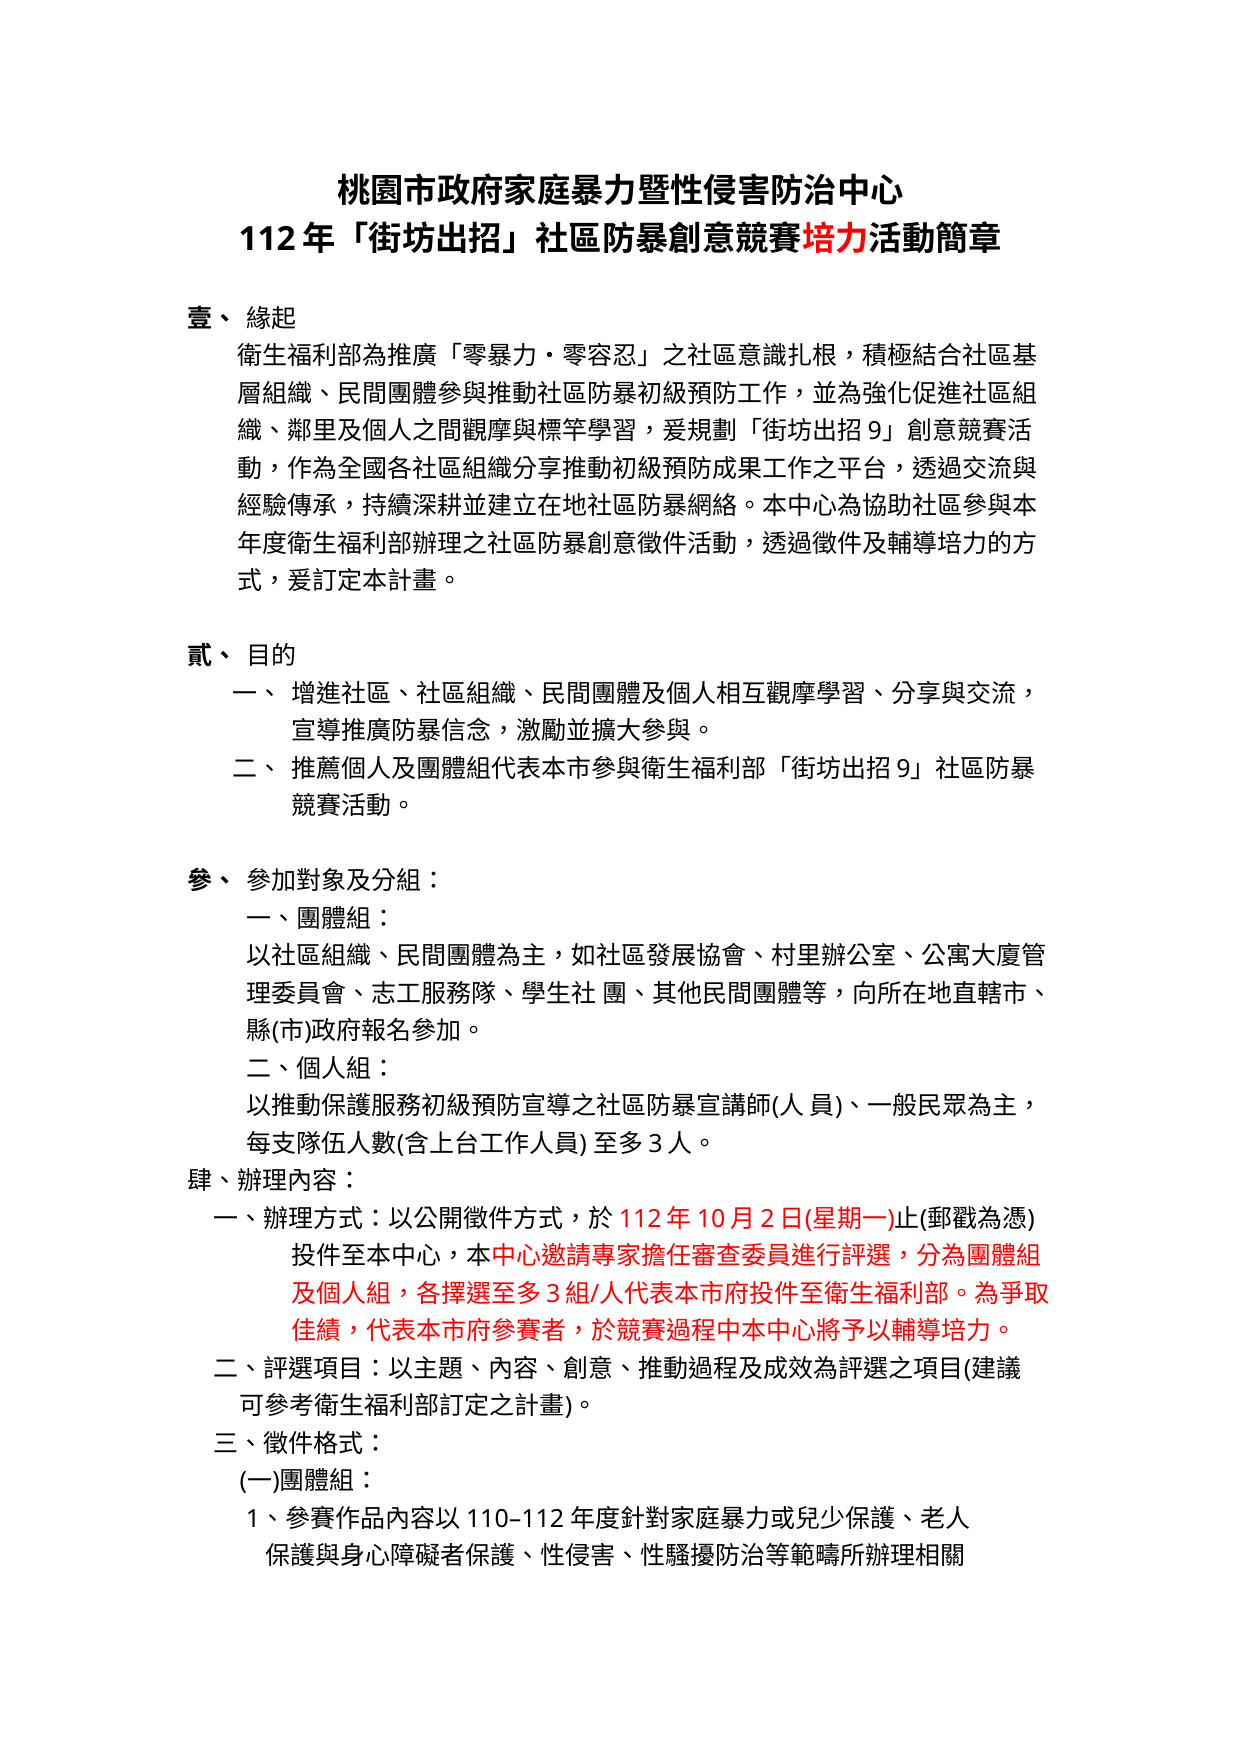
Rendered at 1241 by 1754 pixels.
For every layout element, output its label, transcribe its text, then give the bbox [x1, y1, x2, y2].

text 桃園市政府家庭暴力暨性侵害防治中心 [187, 163, 1053, 212]
list 目的 [187, 635, 1053, 672]
text 二、評選項目：以主題、內容、創意、推動過程及成效為評選之項目(建議 [187, 1347, 1053, 1385]
text 三、徵件格式： [187, 1422, 1053, 1460]
text 肆、辦理內容： [187, 1160, 1053, 1197]
list 參加對象及分組： [187, 860, 1053, 897]
text 以推動保護服務初級預防宣導之社區防暴宣講師(人 員)、一般民眾為主，每支隊伍人數(含上台工作人員) 至多3人。 [247, 1085, 1053, 1160]
text 1、參賽作品內容以 110–112 年度針對家庭暴力或兒少保護、老人 [187, 1497, 1053, 1535]
list 增進社區、社區組織、民間團體及個人相互觀摩學習、分享與交流，宣導推廣防暴信念，激勵並擴大參與。 [232, 672, 1053, 747]
list 衛生福利部為推廣「零暴力‧零容忍」之社區意識扎根，積極結合社區基層組織、民間團體參與推動社區防暴初級預防工作，並為強化促進社區組織、鄰里及個人之間觀摩與標竿學習，爰規劃「街坊出招9」創意競賽活動，作為全國各社區組織分享推動初級預防成果工作之平台，透過交流與經驗傳承，持續深耕並建立在地社區防暴網絡。本中心為協助社區參與本年度衛生福利部辦理之社區防暴創意徵件活動，透過徵件及輔導培力的方式，爰訂定本計畫。 [237, 335, 1053, 597]
text 保護與身心障礙者保護、性侵害、性騷擾防治等範疇所辦理相關 [187, 1535, 1053, 1572]
text 二、個人組： [247, 1047, 1053, 1085]
list 緣起 [187, 297, 1053, 335]
text 一、團體組： [247, 897, 1053, 935]
text (一)團體組： [187, 1460, 1053, 1497]
text 一、辦理方式：以公開徵件方式，於112年10月2日(星期一)止(郵戳為憑)投件至本中心，本中心邀請專家擔任審查委員進行評選，分為團體組及個人組，各擇選至多3組/人代表本市府投件至衛生福利部。為爭取佳績，代表本市府參賽者，於競賽過程中本中心將予以輔導培力。 [188, 1197, 1053, 1347]
text 可參考衛生福利部訂定之計畫)。 [187, 1385, 1053, 1422]
text 112年「街坊出招」社區防暴創意競賽培力活動簡章 [187, 212, 1053, 260]
text 以社區組織、民間團體為主，如社區發展協會、村里辦公室、公寓大廈管理委員會、志工服務隊、學生社 團、其他民間團體等，向所在地直轄市、縣(市)政府報名參加。 [247, 935, 1053, 1047]
list 推薦個人及團體組代表本市參與衛生福利部「街坊出招9」社區防暴競賽活動。 [232, 747, 1053, 822]
